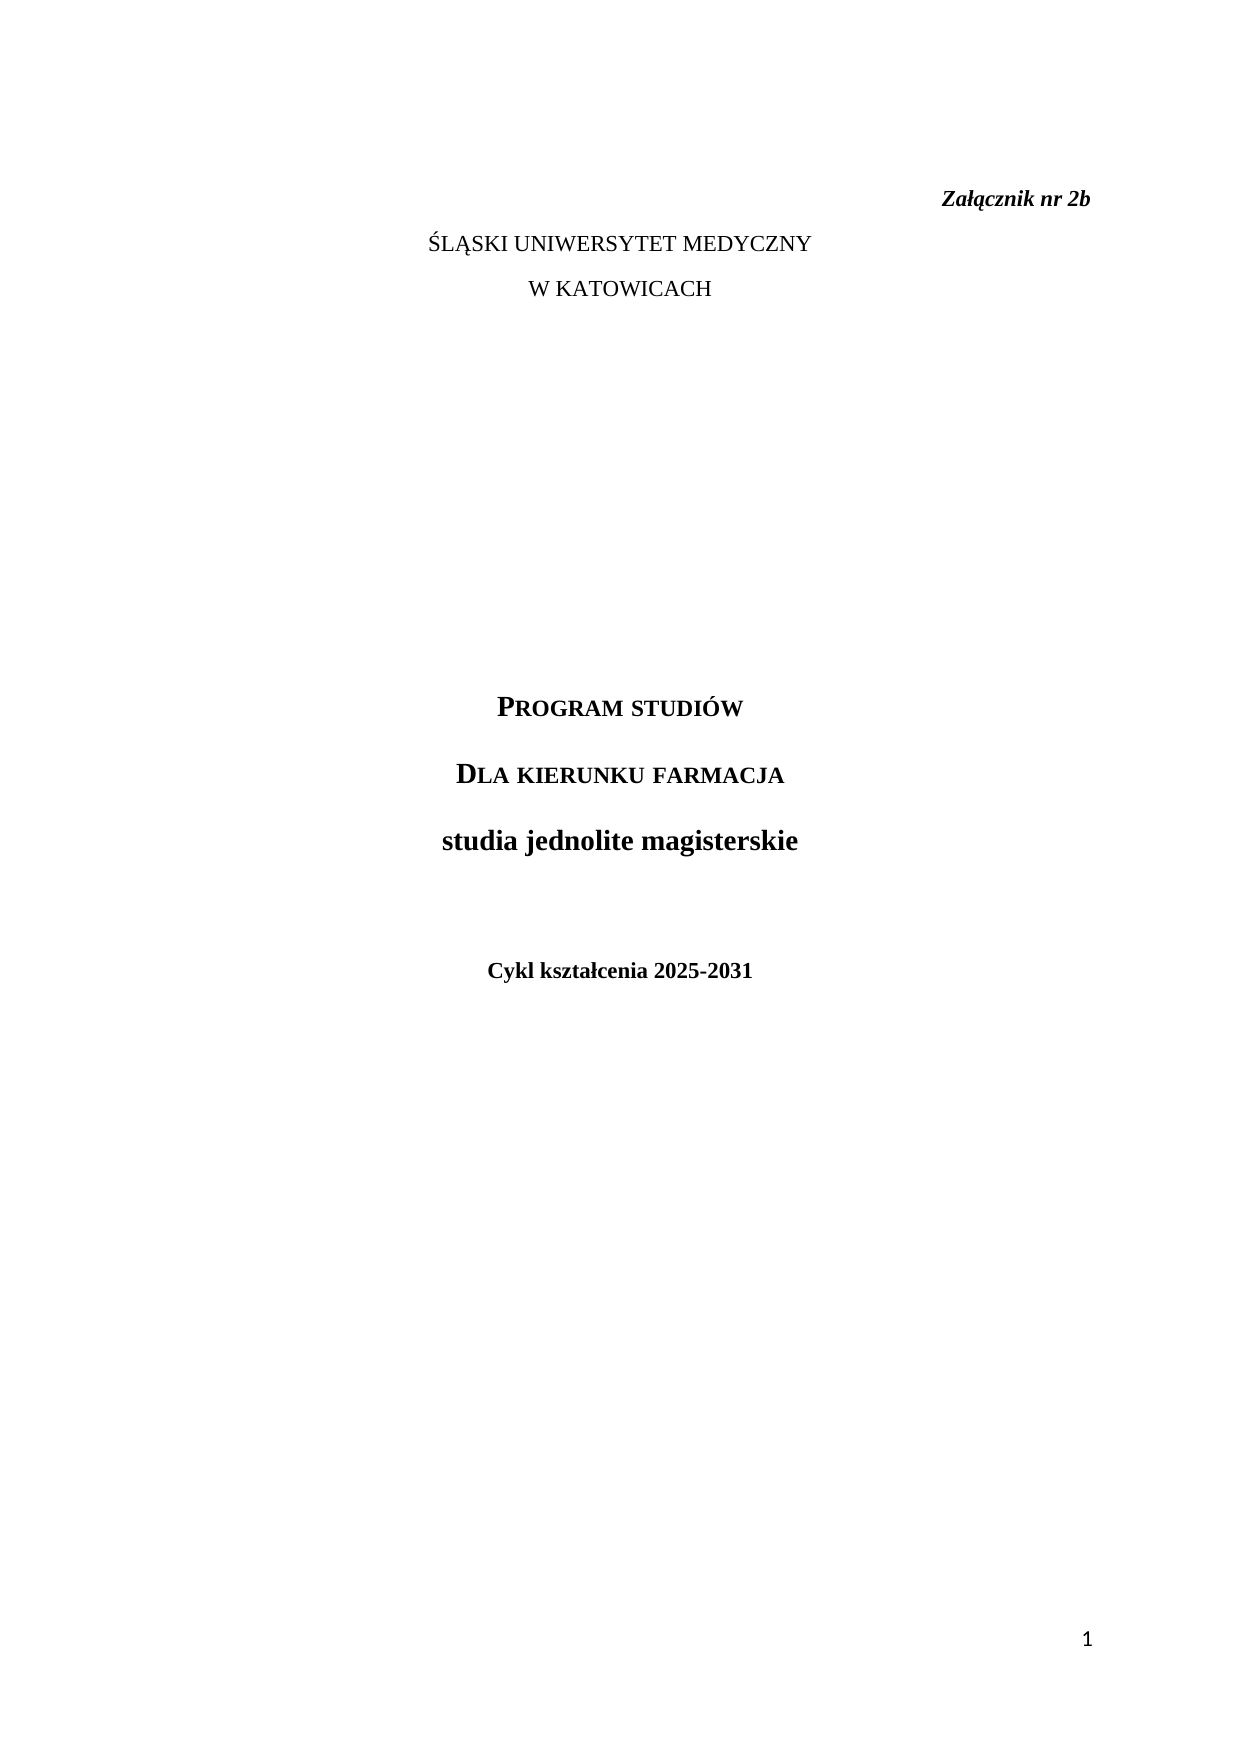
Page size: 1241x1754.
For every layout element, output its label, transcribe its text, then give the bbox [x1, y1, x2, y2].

text Program studiów [148, 689, 1093, 722]
text Cykl kształcenia 2025-2031 [148, 957, 1093, 983]
text ŚLĄSKI UNIWERSYTET MEDYCZNY [148, 230, 1093, 256]
text studia jednolite magisterskie [148, 823, 1093, 856]
text Dla kierunku farmacja [148, 756, 1093, 789]
text W KATOWICACH [148, 275, 1093, 301]
text Załącznik nr 2b [148, 185, 1093, 211]
